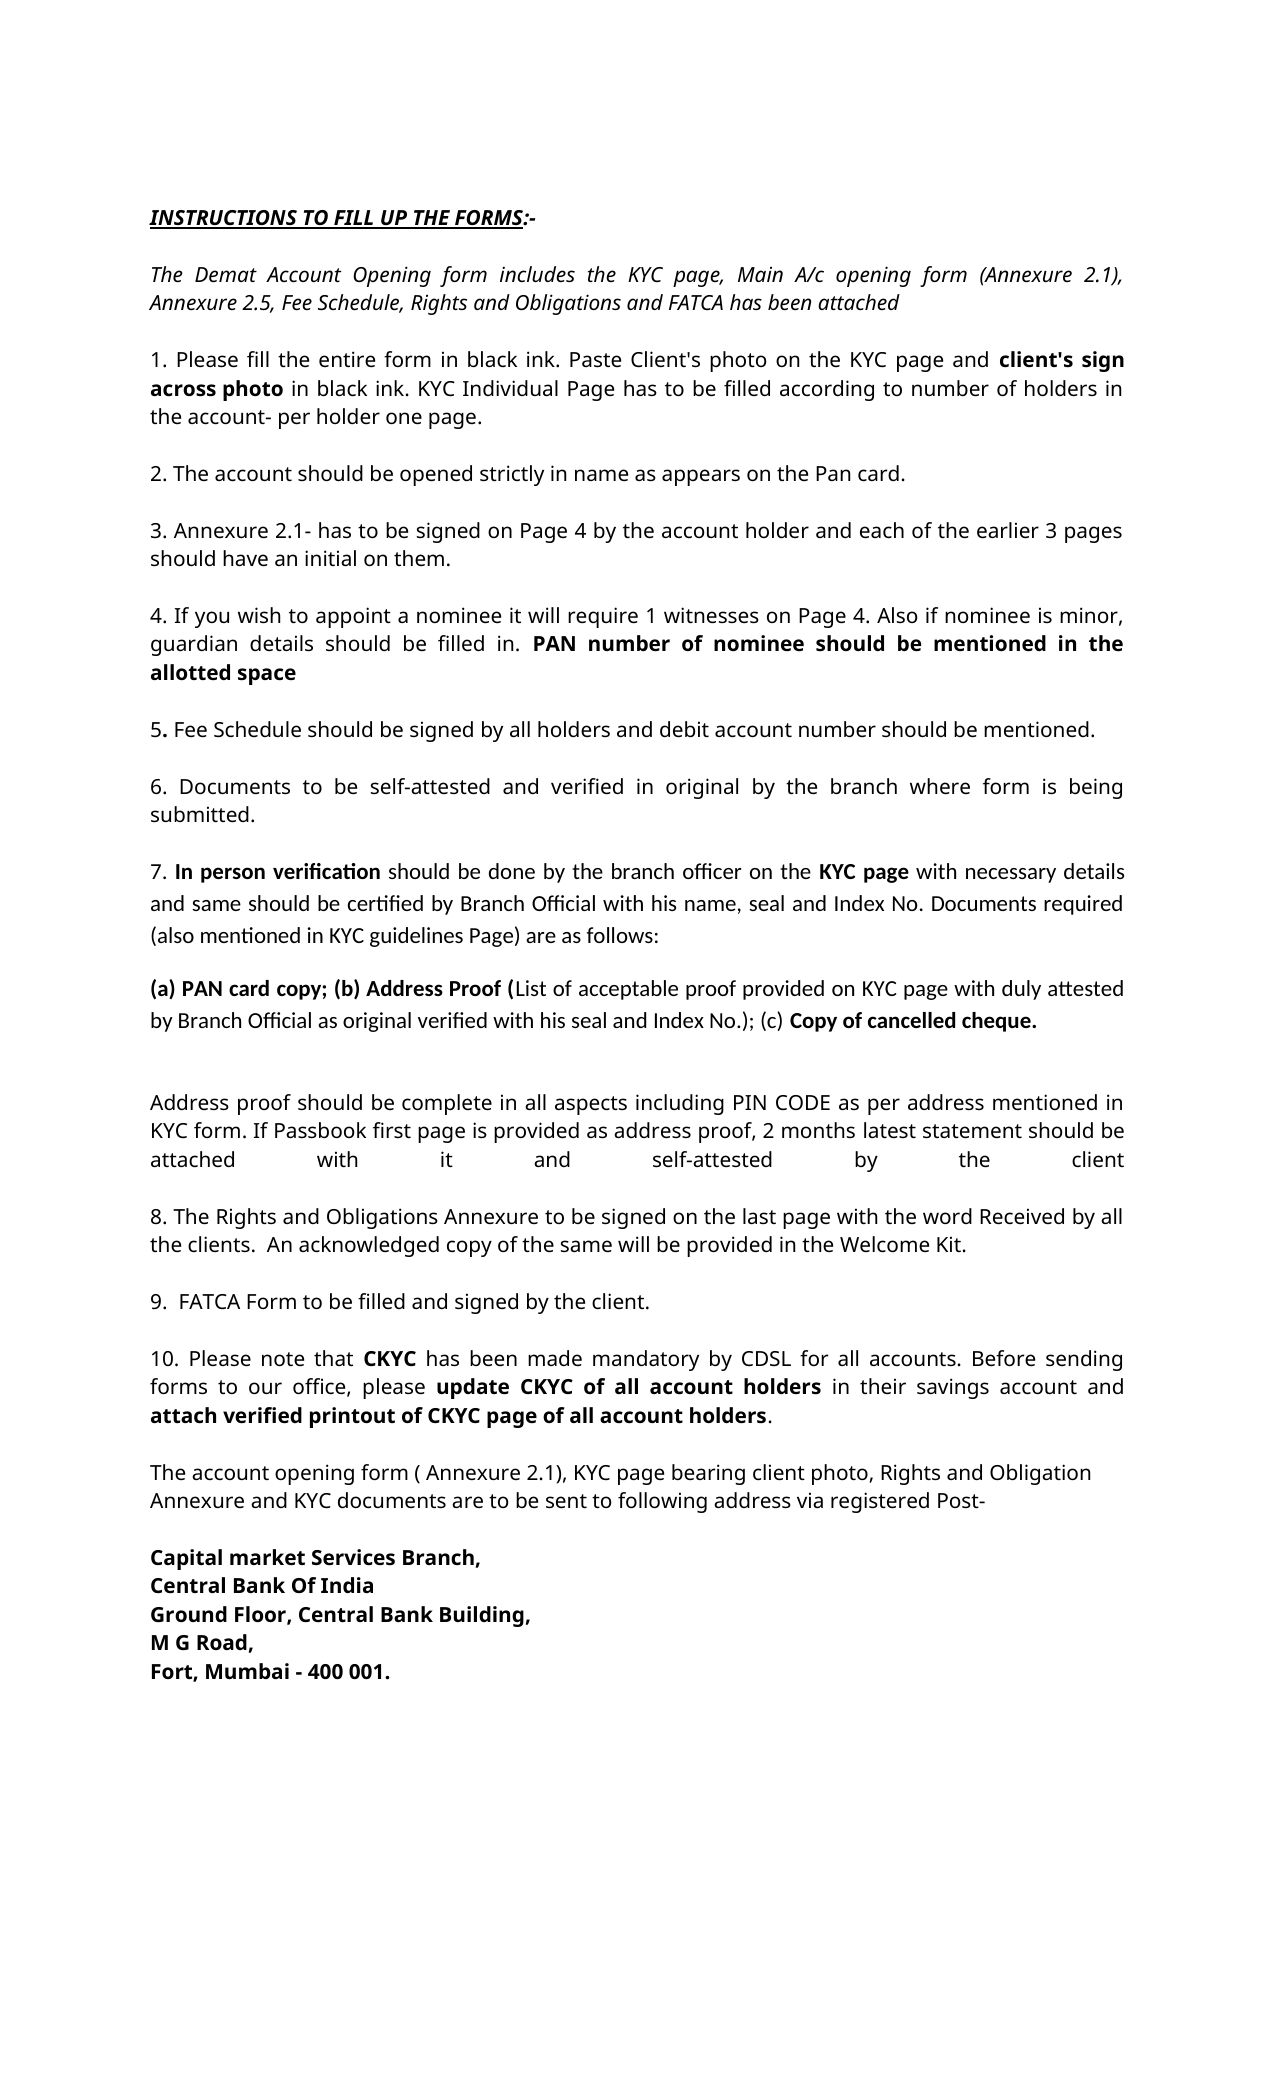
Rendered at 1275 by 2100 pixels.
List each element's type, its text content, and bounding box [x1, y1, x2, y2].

text 7. In person verification should be done by the branch officer on the KYC page with necessary details and same should be certified by Branch Official with his name, seal and Index No. Documents required (also mentioned in KYC guidelines Page) are as follows: [150, 857, 1125, 949]
text Address proof should be complete in all aspects including PIN CODE as per address mentioned in KYC form. If Passbook first page is provided as address proof, 2 months latest statement should be attached with it and self-attested by the client 8. The Rights and Obligations Annexure to be signed on the last page with the word Received by all the clients. An acknowledged copy of the same will be provided in the Welcome Kit. [150, 1088, 1125, 1259]
text INSTRUCTIONS TO FILL UP THE FORMS:- [150, 203, 1125, 231]
text 9. FATCA Form to be filled and signed by the client. [150, 1287, 1125, 1316]
text 5. Fee Schedule should be signed by all holders and debit account number should be mentioned. [150, 715, 1125, 743]
text Central Bank Of India Ground Floor, Central Bank Building, M G Road, Fort, Mumbai - 400 001. [150, 1572, 1125, 1714]
text 1. Please fill the entire form in black ink. Paste Client's photo on the KYC page and client's sign across photo in black ink. KYC Individual Page has to be filled according to number of holders in the account- per holder one page. [150, 345, 1125, 431]
text The account opening form ( Annexure 2.1), KYC page bearing client photo, Rights and Obligation Annexure and KYC documents are to be sent to following address via registered Post- Capital market Services Branch, [150, 1458, 1125, 1572]
text 2. The account should be opened strictly in name as appears on the Pan card. [150, 459, 1125, 487]
text 4. If you wish to appoint a nominee it will require 1 witnesses on Page 4. Also if nominee is minor, guardian details should be filled in. PAN number of nominee should be mentioned in the allotted space [150, 601, 1125, 686]
text 3. Annexure 2.1- has to be signed on Page 4 by the account holder and each of the earlier 3 pages should have an initial on them. [150, 516, 1125, 573]
text 10. Please note that CKYC has been made mandatory by CDSL for all accounts. Before sending forms to our office, please update CKYC of all account holders in their savings account and attach verified printout of CKYC page of all account holders. [150, 1344, 1125, 1429]
text (a) PAN card copy; (b) Address Proof (List of acceptable proof provided on KYC page with duly attested by Branch Official as original verified with his seal and Index No.); (c) Copy of cancelled cheque. [150, 974, 1125, 1035]
text The Demat Account Opening form includes the KYC page, Main A/c opening form (Annexure 2.1), Annexure 2.5, Fee Schedule, Rights and Obligations and FATCA has been attached [150, 260, 1125, 317]
text 6. Documents to be self-attested and verified in original by the branch where form is being submitted. [150, 743, 1125, 829]
